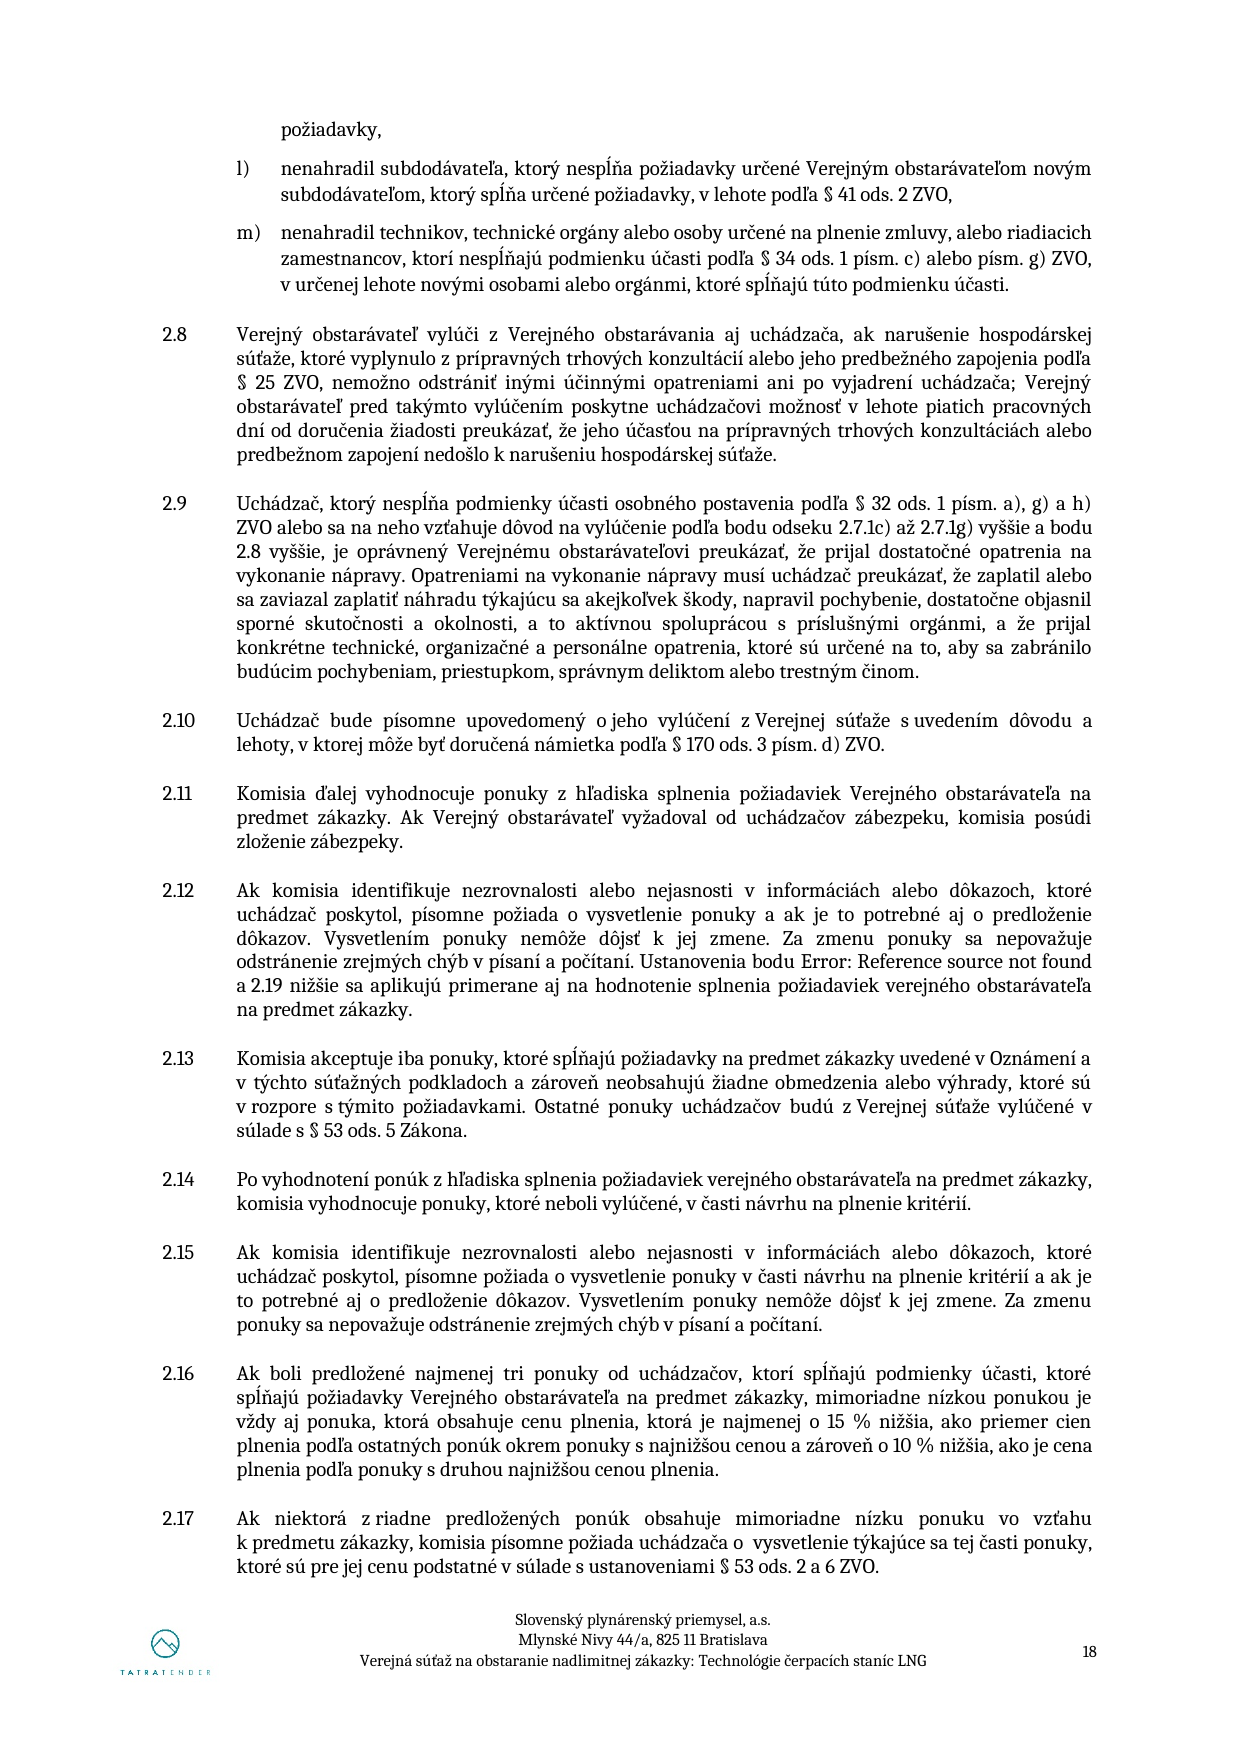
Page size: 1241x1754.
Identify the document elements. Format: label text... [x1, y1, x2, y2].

subtitle Verejný obstarávateľ vylúči z Verejného obstarávania aj uchádzača, ak narušenie hospodárskej súťaže, ktoré vyplynulo z prípravných trhových konzultácií alebo jeho predbežného zapojenia podľa § 25 ZVO, nemožno odstrániť inými účinnými opatreniami ani po vyjadrení uchádzača; Verejný obstarávateľ pred takýmto vylúčením poskytne uchádzačovi možnosť v lehote piatich pracovných dní od doručenia žiadosti preukázať, že jeho účasťou na prípravných trhových konzultáciách alebo predbežnom zapojení nedošlo k narušeniu hospodárskej súťaže. [162, 323, 1093, 467]
picture [99, 1605, 231, 1699]
subtitle Ak boli predložené najmenej tri ponuky od uchádzačov, ktorí spĺňajú podmienky účasti, ktoré spĺňajú požiadavky Verejného obstarávateľa na predmet zákazky, mimoriadne nízkou ponukou je vždy aj ponuka, ktorá obsahuje cenu plnenia, ktorá je najmenej o 15 % nižšia, ako priemer cien plnenia podľa ostatných ponúk okrem ponuky s najnižšou cenou a zároveň o 10 % nižšia, ako je cena plnenia podľa ponuky s druhou najnižšou cenou plnenia. [162, 1362, 1093, 1481]
subtitle Ak komisia identifikuje nezrovnalosti alebo nejasnosti v informáciách alebo dôkazoch, ktoré uchádzač poskytol, písomne požiada o vysvetlenie ponuky a ak je to potrebné aj o predloženie dôkazov. Vysvetlením ponuky nemôže dôjsť k jej zmene. Za zmenu ponuky sa nepovažuje odstránenie zrejmých chýb v písaní a počítaní. Ustanovenia bodu 24.18 a 24.19 nižšie sa aplikujú primerane aj na hodnotenie splnenia požiadaviek verejného obstarávateľa na predmet zákazky. [162, 878, 1093, 1022]
subtitle Ak niektorá z riadne predložených ponúk obsahuje mimoriadne nízku ponuku vo vzťahu k predmetu zákazky, komisia písomne požiada uchádzača o vysvetlenie týkajúce sa tej časti ponuky, ktoré sú pre jej cenu podstatné v súlade s ustanoveniami § 53 ods. 2 a 6 ZVO. [162, 1506, 1093, 1578]
subtitle nenahradil subdodávateľa, ktorý nespĺňa požiadavky určené Verejným obstarávateľom novým subdodávateľom, ktorý spĺňa určené požiadavky, v lehote podľa § 41 ods. 2 ZVO, [236, 156, 1093, 206]
subtitle Po vyhodnotení ponúk z hľadiska splnenia požiadaviek verejného obstarávateľa na predmet zákazky, komisia vyhodnocuje ponuky, ktoré neboli vylúčené, v časti návrhu na plnenie kritérií. [162, 1168, 1093, 1216]
subtitle Uchádzač, ktorý nespĺňa podmienky účasti osobného postavenia podľa § 32 ods. 1 písm. a), g) a h) ZVO alebo sa na neho vzťahuje dôvod na vylúčenie podľa bodu odseku 24.7c) až 24.7g) vyššie a bodu 24.8 vyššie, je oprávnený Verejnému obstarávateľovi preukázať, že prijal dostatočné opatrenia na vykonanie nápravy. Opatreniami na vykonanie nápravy musí uchádzač preukázať, že zaplatil alebo sa zaviazal zaplatiť náhradu týkajúcu sa akejkoľvek škody, napravil pochybenie, dostatočne objasnil sporné skutočnosti a okolnosti, a to aktívnou spoluprácou s príslušnými orgánmi, a že prijal konkrétne technické, organizačné a personálne opatrenia, ktoré sú určené na to, aby sa zabránilo budúcim pochybeniam, priestupkom, správnym deliktom alebo trestným činom. [162, 492, 1093, 683]
subtitle Uchádzač bude písomne upovedomený o jeho vylúčení z Verejnej súťaže s uvedením dôvodu a lehoty, v ktorej môže byť doručená námietka podľa § 170 ods. 3 písm. d) ZVO. [162, 708, 1093, 756]
subtitle Komisia akceptuje iba ponuky, ktoré spĺňajú požiadavky na predmet zákazky uvedené v Oznámení a v týchto súťažných podkladoch a zároveň neobsahujú žiadne obmedzenia alebo výhrady, ktoré sú v rozpore s týmito požiadavkami. Ostatné ponuky uchádzačov budú z Verejnej súťaže vylúčené v súlade s § 53 ods. 5 Zákona. [162, 1047, 1093, 1143]
subtitle nenahradil technikov, technické orgány alebo osoby určené na plnenie zmluvy, alebo riadiacich zamestnancov, ktorí nespĺňajú podmienku účasti podľa § 34 ods. 1 písm. c) alebo písm. g) ZVO, v určenej lehote novými osobami alebo orgánmi, ktoré spĺňajú túto podmienku účasti. [236, 221, 1093, 296]
subtitle Komisia ďalej vyhodnocuje ponuky z hľadiska splnenia požiadaviek Verejného obstarávateľa na predmet zákazky. Ak Verejný obstarávateľ vyžadoval od uchádzačov zábezpeku, komisia posúdi zloženie zábezpeky. [162, 781, 1093, 853]
subtitle Ak komisia identifikuje nezrovnalosti alebo nejasnosti v informáciách alebo dôkazoch, ktoré uchádzač poskytol, písomne požiada o vysvetlenie ponuky v časti návrhu na plnenie kritérií a ak je to potrebné aj o predloženie dôkazov. Vysvetlením ponuky nemôže dôjsť k jej zmene. Za zmenu ponuky sa nepovažuje odstránenie zrejmých chýb v písaní a počítaní. [162, 1241, 1093, 1337]
